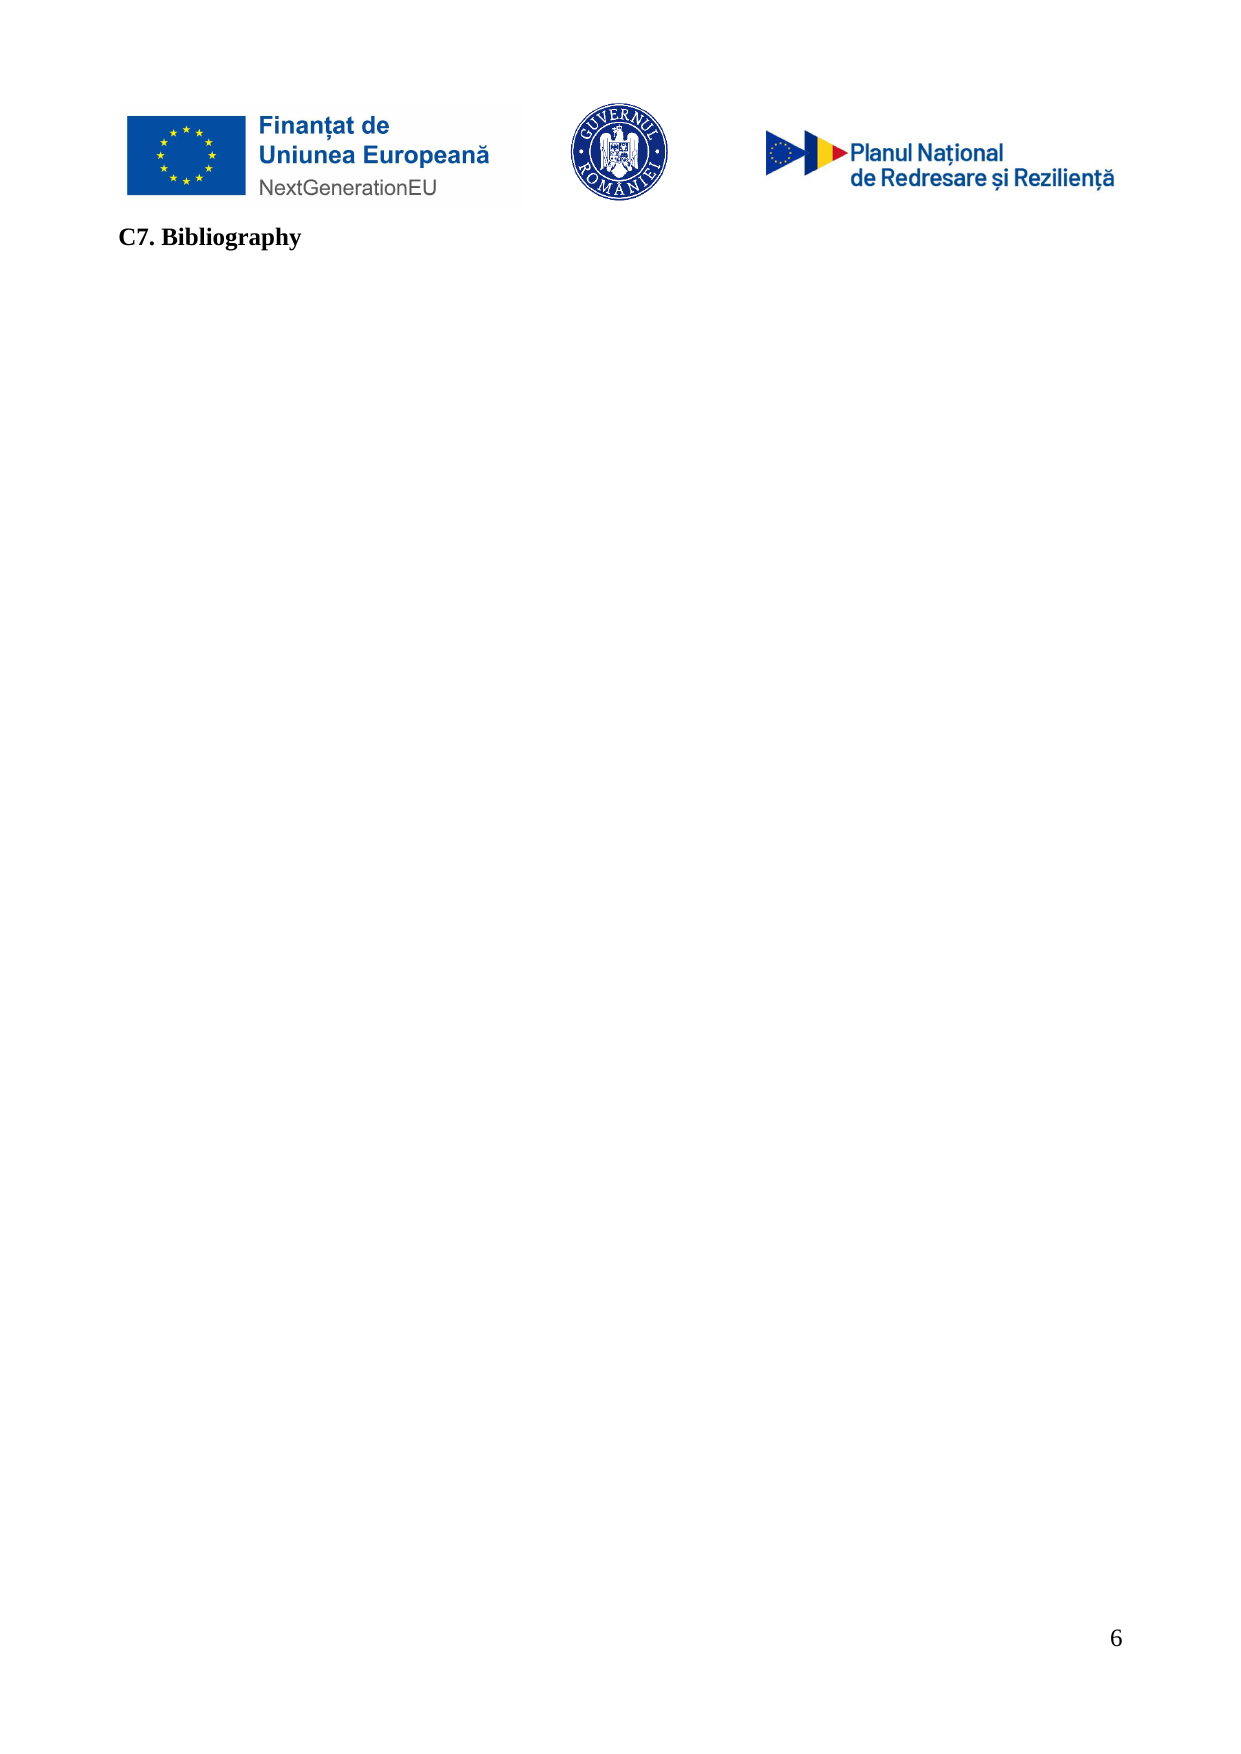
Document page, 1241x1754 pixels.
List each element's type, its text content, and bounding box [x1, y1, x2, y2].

picture [118, 103, 524, 205]
text C7. Bibliography [118, 222, 1122, 250]
picture [565, 98, 675, 202]
picture [751, 81, 1129, 238]
